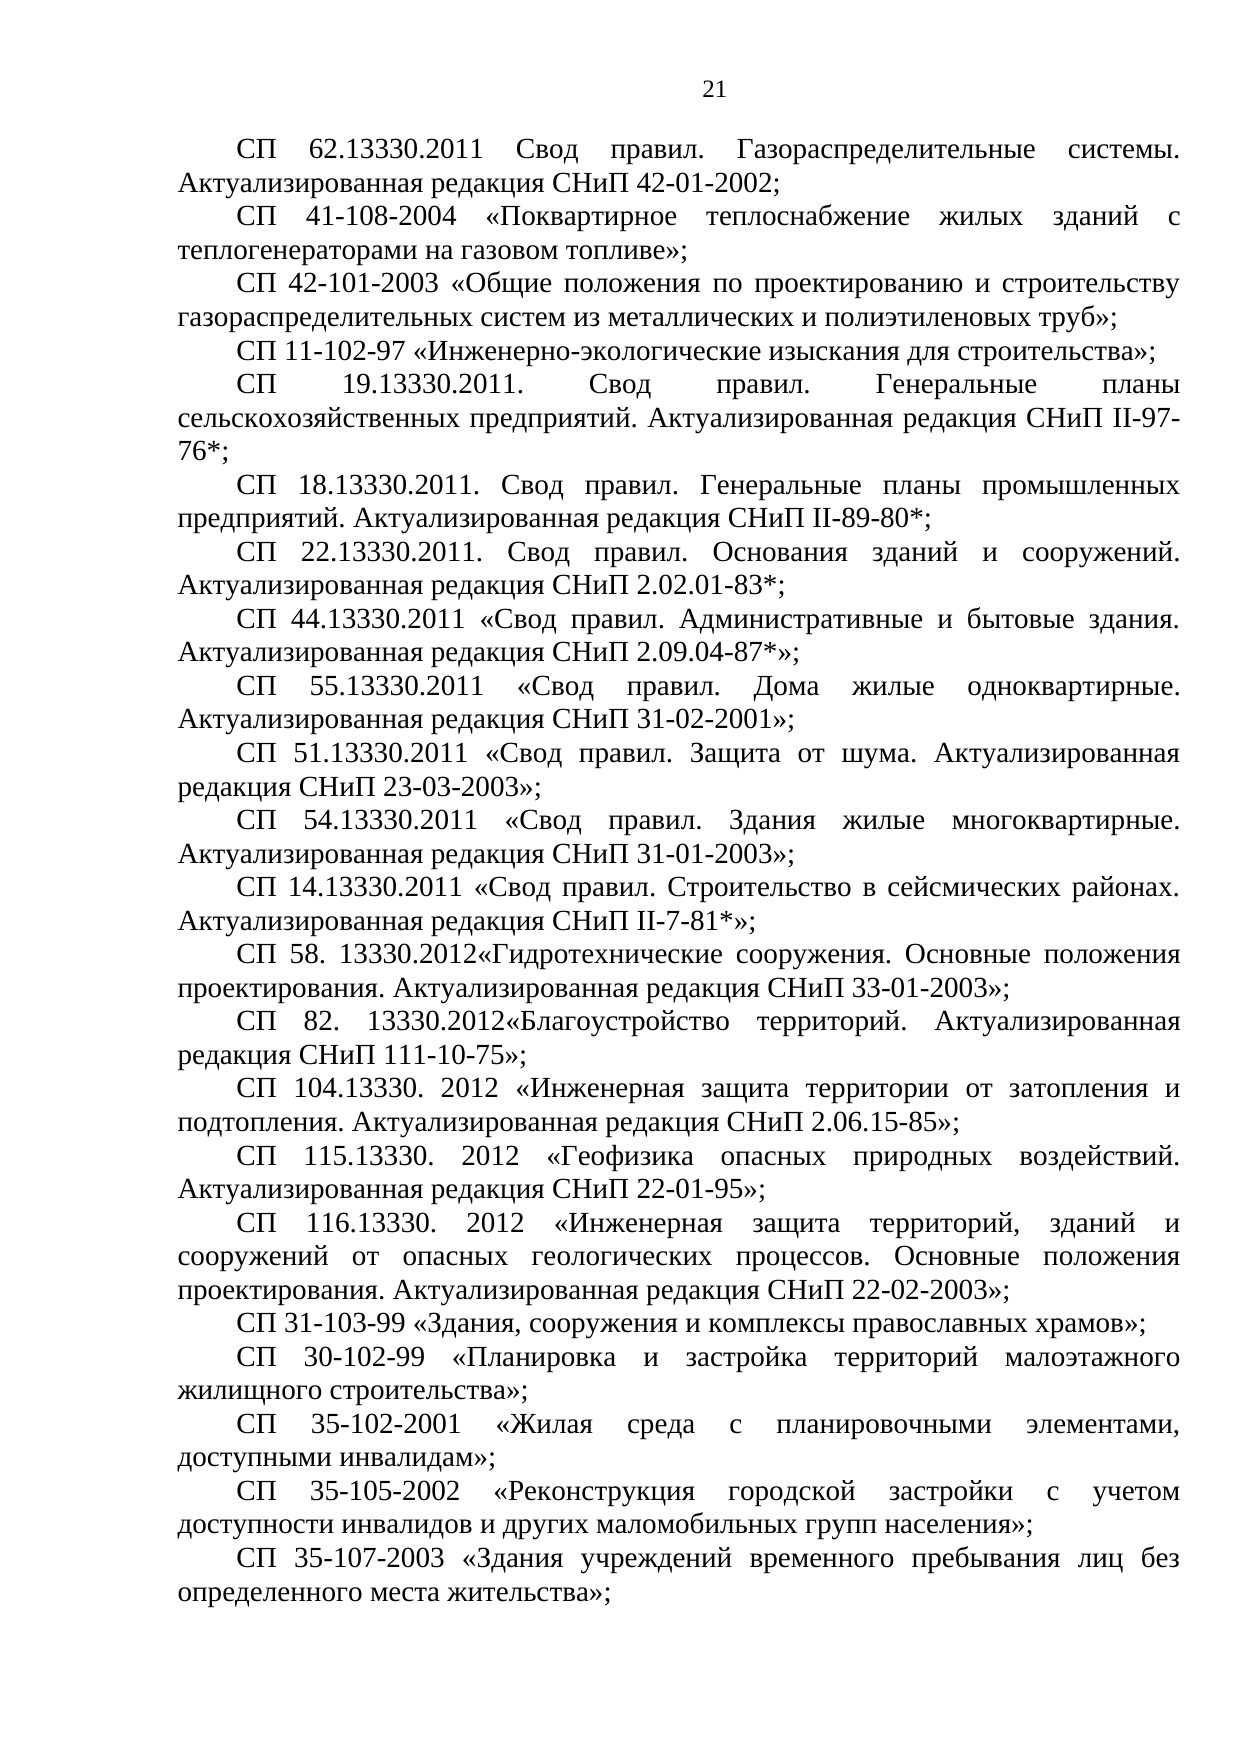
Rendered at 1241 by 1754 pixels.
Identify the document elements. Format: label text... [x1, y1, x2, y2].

text СП 22.13330.2011. Свод правил. Основания зданий и сооружений. Актуализированная редакция СНиП 2.02.01-83*; [177, 534, 1181, 601]
text СП 35-107-2003 «Здания учреждений временного пребывания лиц без определенного места жительства»; [177, 1540, 1181, 1607]
text СП 19.13330.2011. Свод правил. Генеральные планы сельскохозяйственных предприятий. Актуализированная редакция СНиП II-97-76*; [177, 366, 1181, 467]
text СП 82. 13330.2012«Благоустройство территорий. Актуализированная редакция СНиП 111-10-75»; [177, 1003, 1181, 1071]
text СП 116.13330. 2012 «Инженерная защита территорий, зданий и сооружений от опасных геологических процессов. Основные положения проектирования. Актуализированная редакция СНиП 22-02-2003»; [177, 1205, 1181, 1305]
text СП 14.13330.2011 «Свод правил. Строительство в сейсмических районах. Актуализированная редакция СНиП II-7-81*»; [177, 869, 1181, 936]
text СП 41-108-2004 «Поквартирное теплоснабжение жилых зданий с теплогенераторами на газовом топливе»; [177, 198, 1181, 266]
text СП 42-101-2003 «Общие положения по проектированию и строительству газораспределительных систем из металлических и полиэтиленовых труб»; [177, 266, 1181, 333]
text СП 31-103-99 «Здания, сооружения и комплексы православных храмов»; [177, 1305, 1181, 1339]
text СП 104.13330. 2012 «Инженерная защита территории от затопления и подтопления. Актуализированная редакция СНиП 2.06.15-85»; [177, 1071, 1181, 1138]
text СП 62.13330.2011 Свод правил. Газораспределительные системы. Актуализированная редакция СНиП 42-01-2002; [177, 131, 1181, 198]
text СП 30-102-99 «Планировка и застройка территорий малоэтажного жилищного строительства»; [177, 1339, 1181, 1406]
text СП 58. 13330.2012«Гидротехнические сооружения. Основные положения проектирования. Актуализированная редакция СНиП 33-01-2003»; [177, 936, 1181, 1003]
text СП 54.13330.2011 «Свод правил. Здания жилые многоквартирные. Актуализированная редакция СНиП 31-01-2003»; [177, 802, 1181, 869]
text СП 51.13330.2011 «Свод правил. Защита от шума. Актуализированная редакция СНиП 23-03-2003»; [177, 735, 1181, 802]
text СП 35-105-2002 «Реконструкция городской застройки с учетом доступности инвалидов и других маломобильных групп населения»; [177, 1473, 1181, 1540]
text СП 44.13330.2011 «Свод правил. Административные и бытовые здания. Актуализированная редакция СНиП 2.09.04-87*»; [177, 601, 1181, 668]
text СП 35-102-2001 «Жилая среда с планировочными элементами, доступными инвалидам»; [177, 1406, 1181, 1473]
text СП 11-102-97 «Инженерно-экологические изыскания для строительства»; [177, 333, 1181, 366]
text СП 115.13330. 2012 «Геофизика опасных природных воздействий. Актуализированная редакция СНиП 22-01-95»; [177, 1138, 1181, 1205]
text СП 18.13330.2011. Свод правил. Генеральные планы промышленных предприятий. Актуализированная редакция СНиП II-89-80*; [177, 467, 1181, 534]
text СП 55.13330.2011 «Свод правил. Дома жилые одноквартирные. Актуализированная редакция СНиП 31-02-2001»; [177, 668, 1181, 735]
